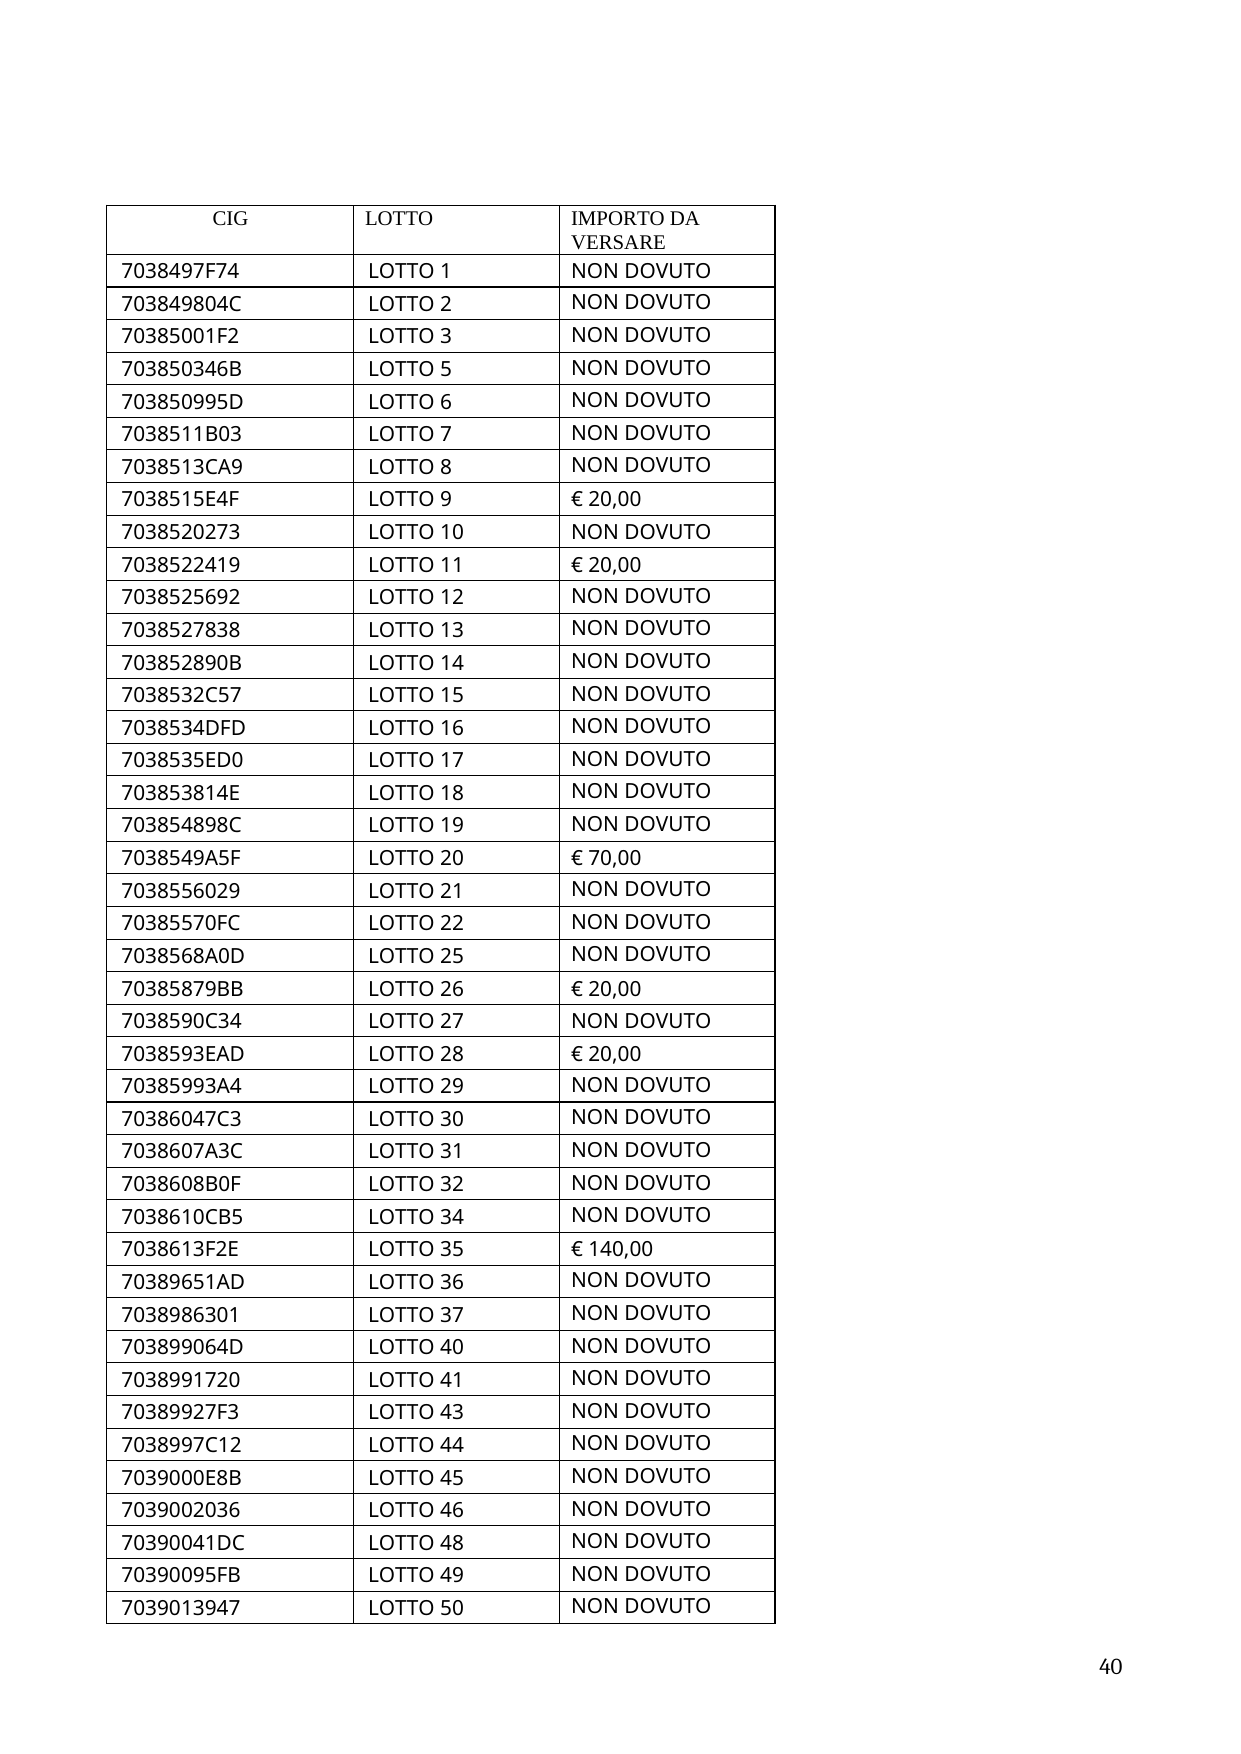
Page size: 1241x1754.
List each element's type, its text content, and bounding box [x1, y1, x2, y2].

table_cell 7038520273 [107, 516, 353, 547]
table_cell LOTTO 44 [354, 1429, 559, 1460]
table_cell LOTTO 7 [354, 418, 559, 449]
table_cell LOTTO 37 [354, 1298, 559, 1330]
table_cell 70385879BB [107, 972, 353, 1004]
table_cell LOTTO 36 [354, 1266, 559, 1297]
table_cell NON DOVUTO [560, 1200, 774, 1232]
table_cell 7038608B0F [107, 1168, 353, 1199]
table_cell LOTTO 18 [354, 776, 559, 808]
table_cell NON DOVUTO [560, 907, 774, 938]
table_cell LOTTO 46 [354, 1494, 559, 1525]
table_cell NON DOVUTO [560, 744, 774, 775]
table_cell LOTTO 32 [354, 1168, 559, 1199]
table_cell NON DOVUTO [560, 353, 774, 384]
table_cell NON DOVUTO [560, 418, 774, 449]
table_cell NON DOVUTO [560, 1559, 774, 1591]
table_cell NON DOVUTO [560, 1494, 774, 1525]
table_cell 703899064D [107, 1331, 353, 1362]
table_cell LOTTO 43 [354, 1396, 559, 1427]
table_cell LOTTO 25 [354, 940, 559, 971]
table_cell LOTTO 41 [354, 1363, 559, 1395]
table_cell 7038991720 [107, 1363, 353, 1395]
table_cell 7038532C57 [107, 679, 353, 710]
table_cell NON DOVUTO [560, 1168, 774, 1199]
table_cell € 20,00 [560, 1037, 774, 1069]
table_cell 7039013947 [107, 1592, 353, 1623]
table_cell 7038511B03 [107, 418, 353, 449]
table_cell € 20,00 [560, 483, 774, 514]
table_cell NON DOVUTO [560, 581, 774, 612]
table_cell 7038593EAD [107, 1037, 353, 1069]
table_cell LOTTO 45 [354, 1461, 559, 1493]
table_cell NON DOVUTO [560, 614, 774, 645]
table_cell NON DOVUTO [560, 450, 774, 482]
table_cell 70386047C3 [107, 1103, 353, 1134]
table_cell LOTTO 29 [354, 1070, 559, 1101]
table_cell NON DOVUTO [560, 1135, 774, 1167]
table_cell LOTTO 8 [354, 450, 559, 482]
table_cell 7039000E8B [107, 1461, 353, 1493]
table_cell LOTTO 15 [354, 679, 559, 710]
table_cell NON DOVUTO [560, 1396, 774, 1427]
table_cell 703849804C [107, 288, 353, 319]
table_cell LOTTO 34 [354, 1200, 559, 1232]
table_cell 7038525692 [107, 581, 353, 612]
table_cell NON DOVUTO [560, 288, 774, 319]
table_cell 70385993A4 [107, 1070, 353, 1101]
table_cell LOTTO 12 [354, 581, 559, 612]
table_cell LOTTO 3 [354, 320, 559, 352]
table_cell 7038527838 [107, 614, 353, 645]
table_cell LOTTO 5 [354, 353, 559, 384]
table_cell € 20,00 [560, 548, 774, 580]
table_cell 7038535ED0 [107, 744, 353, 775]
table_cell LOTTO 35 [354, 1233, 559, 1264]
table_cell LOTTO 40 [354, 1331, 559, 1362]
table_cell NON DOVUTO [560, 1461, 774, 1493]
table_cell 7038515E4F [107, 483, 353, 514]
table_cell LOTTO 16 [354, 711, 559, 743]
table_cell 7038607A3C [107, 1135, 353, 1167]
table_cell NON DOVUTO [560, 776, 774, 808]
table_cell 703850995D [107, 385, 353, 417]
table_cell LOTTO 13 [354, 614, 559, 645]
table_cell NON DOVUTO [560, 1103, 774, 1134]
table_cell 7038513CA9 [107, 450, 353, 482]
table_cell LOTTO 22 [354, 907, 559, 938]
table_cell 7038997C12 [107, 1429, 353, 1460]
table_cell NON DOVUTO [560, 1266, 774, 1297]
table_cell 70390041DC [107, 1526, 353, 1558]
table_header LOTTO [354, 206, 559, 254]
table_cell 703854898C [107, 809, 353, 841]
table_cell LOTTO 30 [354, 1103, 559, 1134]
table_cell 7038534DFD [107, 711, 353, 743]
table_cell NON DOVUTO [560, 1592, 774, 1623]
table_cell 703852890B [107, 646, 353, 678]
table_cell LOTTO 9 [354, 483, 559, 514]
table_cell NON DOVUTO [560, 320, 774, 352]
table_cell LOTTO 20 [354, 842, 559, 873]
table_cell NON DOVUTO [560, 1070, 774, 1101]
table_cell NON DOVUTO [560, 385, 774, 417]
table_cell € 140,00 [560, 1233, 774, 1264]
table_cell 7038610CB5 [107, 1200, 353, 1232]
table_header CIG [107, 206, 353, 254]
table_cell 70385001F2 [107, 320, 353, 352]
table_cell NON DOVUTO [560, 679, 774, 710]
table_cell 7038497F74 [107, 255, 353, 286]
table_cell 703853814E [107, 776, 353, 808]
table_cell LOTTO 48 [354, 1526, 559, 1558]
table_cell NON DOVUTO [560, 255, 774, 286]
table_cell LOTTO 21 [354, 874, 559, 906]
table_cell LOTTO 14 [354, 646, 559, 678]
table_cell LOTTO 6 [354, 385, 559, 417]
table_cell € 70,00 [560, 842, 774, 873]
table_cell NON DOVUTO [560, 874, 774, 906]
table_cell LOTTO 28 [354, 1037, 559, 1069]
table_cell 7038613F2E [107, 1233, 353, 1264]
table_cell LOTTO 11 [354, 548, 559, 580]
table_cell 7038568A0D [107, 940, 353, 971]
table_cell LOTTO 19 [354, 809, 559, 841]
table_cell NON DOVUTO [560, 516, 774, 547]
table_cell NON DOVUTO [560, 1331, 774, 1362]
table_cell 70385570FC [107, 907, 353, 938]
table_cell 70390095FB [107, 1559, 353, 1591]
table_cell NON DOVUTO [560, 1005, 774, 1036]
table_cell 7038986301 [107, 1298, 353, 1330]
table_cell LOTTO 10 [354, 516, 559, 547]
table_cell LOTTO 27 [354, 1005, 559, 1036]
table_cell 703850346B [107, 353, 353, 384]
table_cell NON DOVUTO [560, 809, 774, 841]
table_cell LOTTO 50 [354, 1592, 559, 1623]
table_cell NON DOVUTO [560, 1298, 774, 1330]
table_cell 7038549A5F [107, 842, 353, 873]
table_cell LOTTO 26 [354, 972, 559, 1004]
table_cell NON DOVUTO [560, 711, 774, 743]
table_cell 7038590C34 [107, 1005, 353, 1036]
table_header IMPORTO DA VERSARE [560, 206, 774, 254]
table_cell LOTTO 2 [354, 288, 559, 319]
table_cell 70389927F3 [107, 1396, 353, 1427]
table_cell € 20,00 [560, 972, 774, 1004]
table_cell NON DOVUTO [560, 1363, 774, 1395]
table_cell 70389651AD [107, 1266, 353, 1297]
table_cell LOTTO 49 [354, 1559, 559, 1591]
table_cell LOTTO 31 [354, 1135, 559, 1167]
table_cell LOTTO 17 [354, 744, 559, 775]
table_cell NON DOVUTO [560, 646, 774, 678]
table_cell NON DOVUTO [560, 1429, 774, 1460]
table_cell NON DOVUTO [560, 940, 774, 971]
table_cell 7038522419 [107, 548, 353, 580]
table_cell NON DOVUTO [560, 1526, 774, 1558]
table_cell 7038556029 [107, 874, 353, 906]
table_cell 7039002036 [107, 1494, 353, 1525]
table_cell LOTTO 1 [354, 255, 559, 286]
